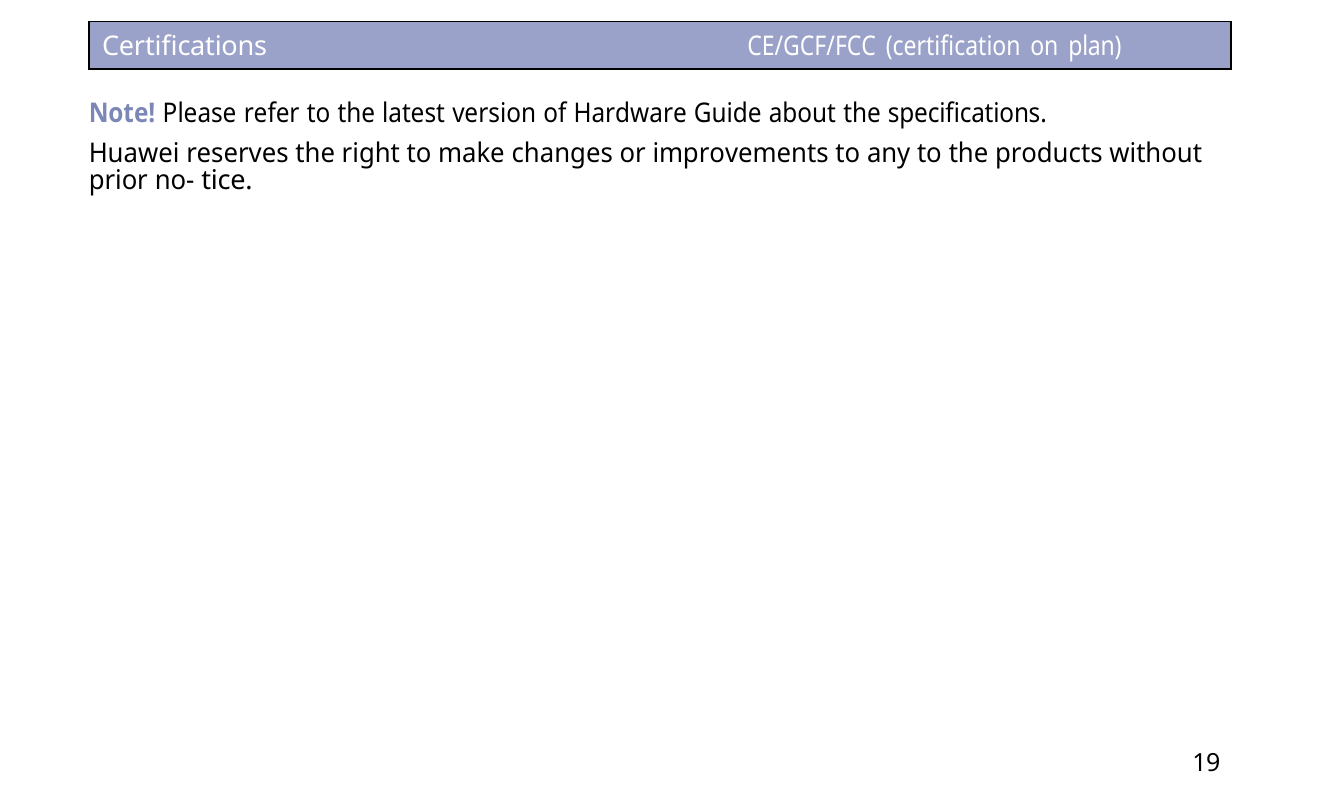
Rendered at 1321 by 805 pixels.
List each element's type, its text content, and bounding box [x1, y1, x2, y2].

table_cell Certifications [90, 22, 341, 68]
text Huawei reserves the right to make changes or improvements to any to the products without prior no- tice. [88, 140, 1258, 197]
text Note! Please refer to the latest version of Hardware Guide about the specifications. [88, 93, 1258, 130]
table_cell CE/GCF/FCC (certification on plan) [671, 22, 1230, 68]
table_cell [341, 22, 671, 68]
